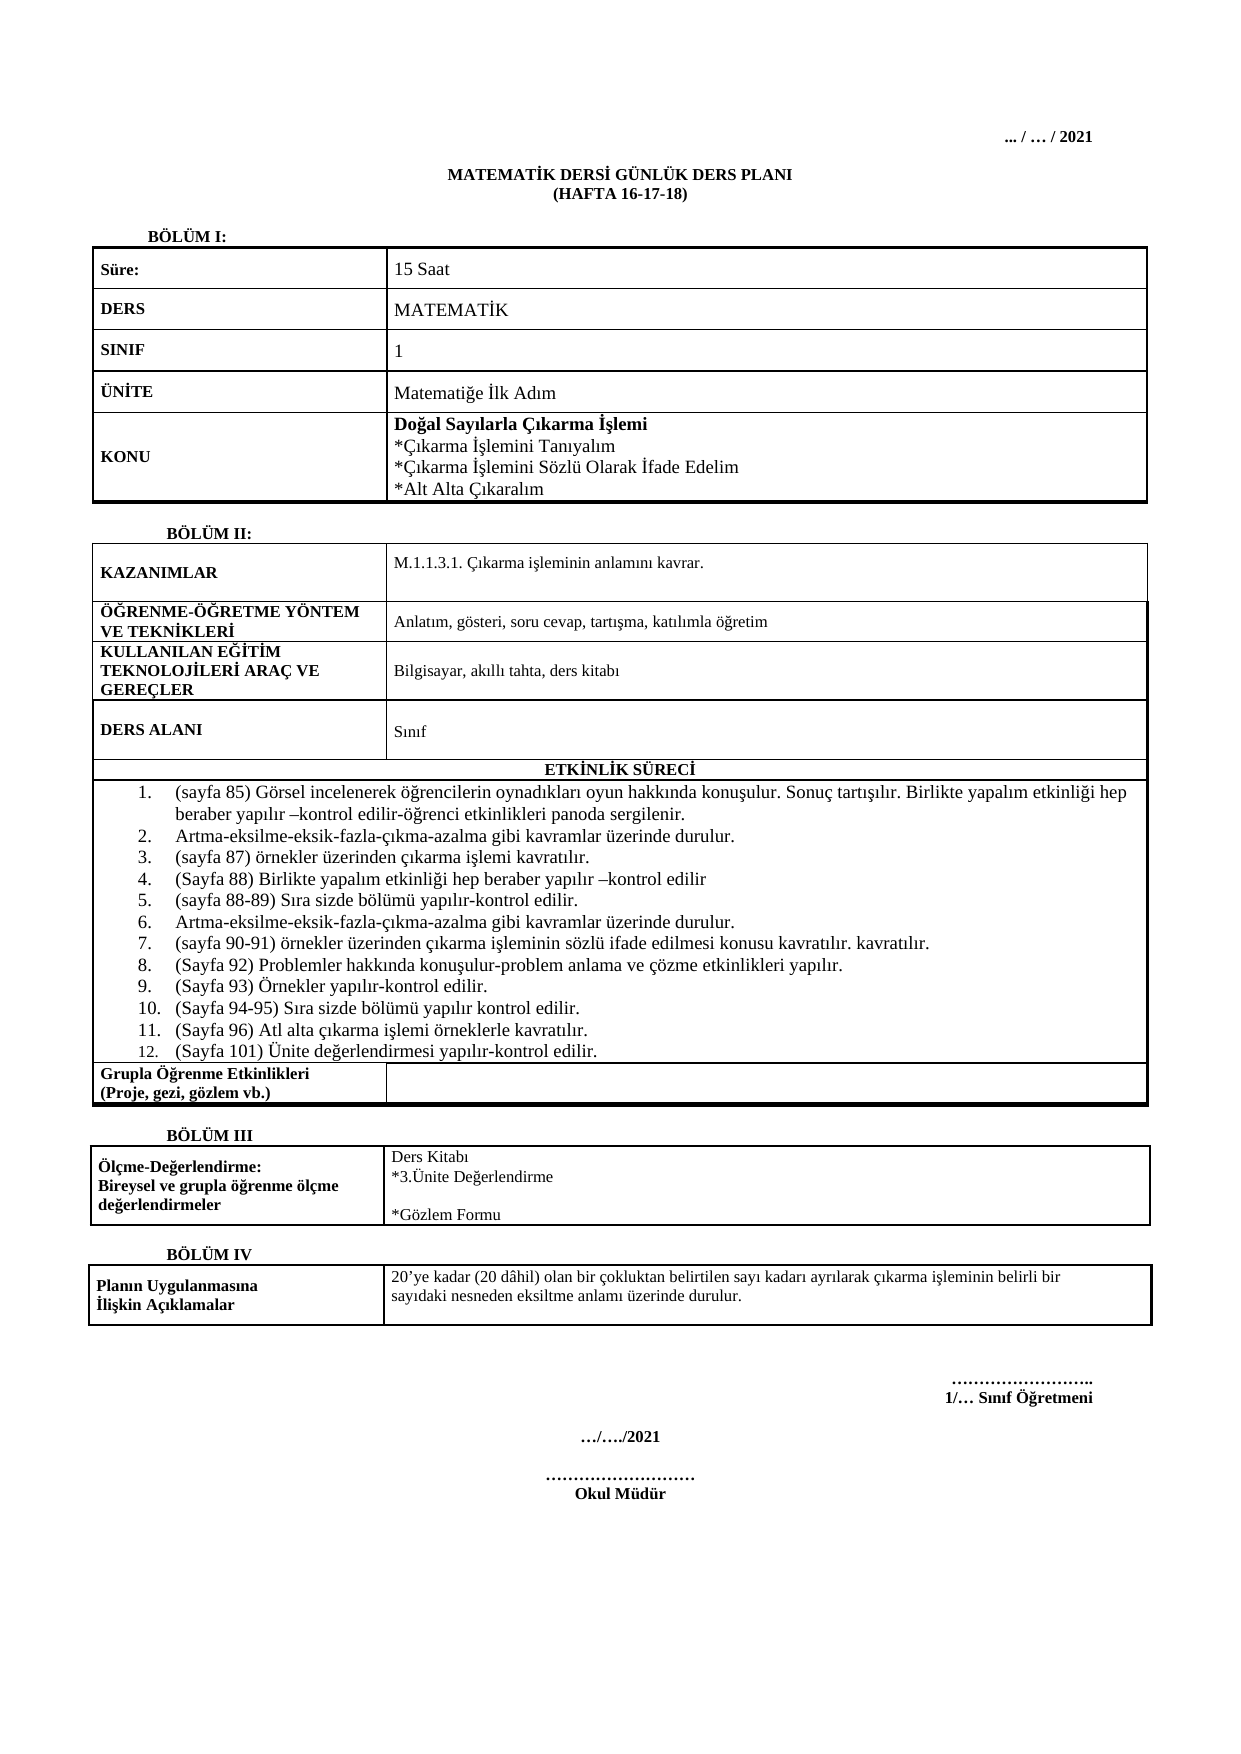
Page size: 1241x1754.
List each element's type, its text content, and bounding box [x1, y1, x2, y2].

text ... / … / 2021 [148, 126, 1093, 146]
text ……………………… [148, 1465, 1093, 1484]
table_cell Anlatım, gösteri, soru cevap, tartışma, katılımla öğretim [387, 602, 1146, 641]
table_cell ETKİNLİK SÜRECİ [94, 760, 1146, 779]
table_cell MATEMATİK [388, 289, 1146, 329]
text (HAFTA 16-17-18) [148, 184, 1093, 203]
table_cell (sayfa 85) Görsel incelenerek öğrencilerin oynadıkları oyun hakkında konuşulur. Sonuç tartışılır. Birlikte yapalım etkinliği hep beraber yapılır –kontrol edilir-öğrenci etkinlikleri panoda sergilenir. Artma-eksilme-eksik-fazla-çıkma-azalma gibi kavramlar üzerinde durulur. (sayfa 87) örnekler üzerinden çıkarma işlemi kavratılır. (Sayfa 88) Birlikte yapalım etkinliği hep beraber yapılır –kontrol edilir (sayfa 88-89) Sıra sizde bölümü yapılır-kontrol edilir. Artma-eksilme-eksik-fazla-çıkma-azalma gibi kavramlar üzerinde durulur. (sayfa 90-91) örnekler üzerinden çıkarma işleminin sözlü ifade edilmesi konusu kavratılır. kavratılır. (Sayfa 92) Problemler hakkında konuşulur-problem anlama ve çözme etkinlikleri yapılır. (Sayfa 93) Örnekler yapılır-kontrol edilir. (Sayfa 94-95) Sıra sizde bölümü yapılır kontrol edilir. (Sayfa 96) Atl alta çıkarma işlemi örneklerle kavratılır. (Sayfa 101) Ünite değerlendirmesi yapılır-kontrol edilir. [94, 781, 1146, 1062]
table_header 20’ye kadar (20 dâhil) olan bir çokluktan belirtilen sayı kadarı ayrılarak çıkarma işleminin belirli bir sayıdaki nesneden eksiltme anlamı üzerinde durulur. [385, 1266, 1150, 1324]
table_cell Matematiğe İlk Adım [388, 372, 1146, 412]
table_cell 1 [388, 330, 1146, 370]
table_header KAZANIMLAR [93, 544, 386, 601]
text BÖLÜM II: [148, 523, 1093, 543]
table_cell SINIF [94, 330, 386, 370]
table_header M.1.1.3.1. Çıkarma işleminin anlamını kavrar. [387, 544, 1147, 601]
text MATEMATİK DERSİ GÜNLÜK DERS PLANI [148, 165, 1093, 184]
table_header 15 Saat [388, 249, 1146, 288]
table_header Süre: [94, 249, 386, 288]
table_cell Grupla Öğrenme Etkinlikleri (Proje, gezi, gözlem vb.) [94, 1063, 386, 1102]
table_header Ders Kitabı *3.Ünite Değerlendirme *Gözlem Formu [385, 1147, 1149, 1224]
table_cell KONU [94, 413, 386, 499]
table_header Ölçme-Değerlendirme: Bireysel ve grupla öğrenme ölçme değerlendirmeler [92, 1147, 383, 1224]
table_cell KULLANILAN EĞİTİM TEKNOLOJİLERİ ARAÇ VE GEREÇLER [93, 642, 386, 699]
table_header Planın Uygulanmasına İlişkin Açıklamalar [90, 1266, 383, 1324]
table_cell ÖĞRENME-ÖĞRETME YÖNTEM VE TEKNİKLERİ [93, 602, 386, 641]
subtitle BÖLÜM IV [148, 1245, 1093, 1264]
table_cell [387, 1064, 1146, 1102]
table_cell Sınıf [387, 701, 1146, 758]
table_cell Bilgisayar, akıllı tahta, ders kitabı [387, 642, 1146, 699]
text BÖLÜM I: [148, 227, 1093, 246]
text 1/… Sınıf Öğretmeni [148, 1388, 1093, 1407]
text Okul Müdür [148, 1484, 1093, 1503]
table_cell DERS ALANI [94, 701, 386, 758]
table_cell DERS [94, 289, 386, 329]
table_cell Doğal Sayılarla Çıkarma İşlemi *Çıkarma İşlemini Tanıyalım *Çıkarma İşlemini Sözlü Olarak İfade Edelim *Alt Alta Çıkaralım [388, 413, 1146, 499]
table_cell ÜNİTE [94, 372, 386, 412]
text …………………….. [148, 1369, 1093, 1388]
subtitle BÖLÜM III [148, 1126, 1093, 1145]
text …/…./2021 [148, 1427, 1093, 1446]
